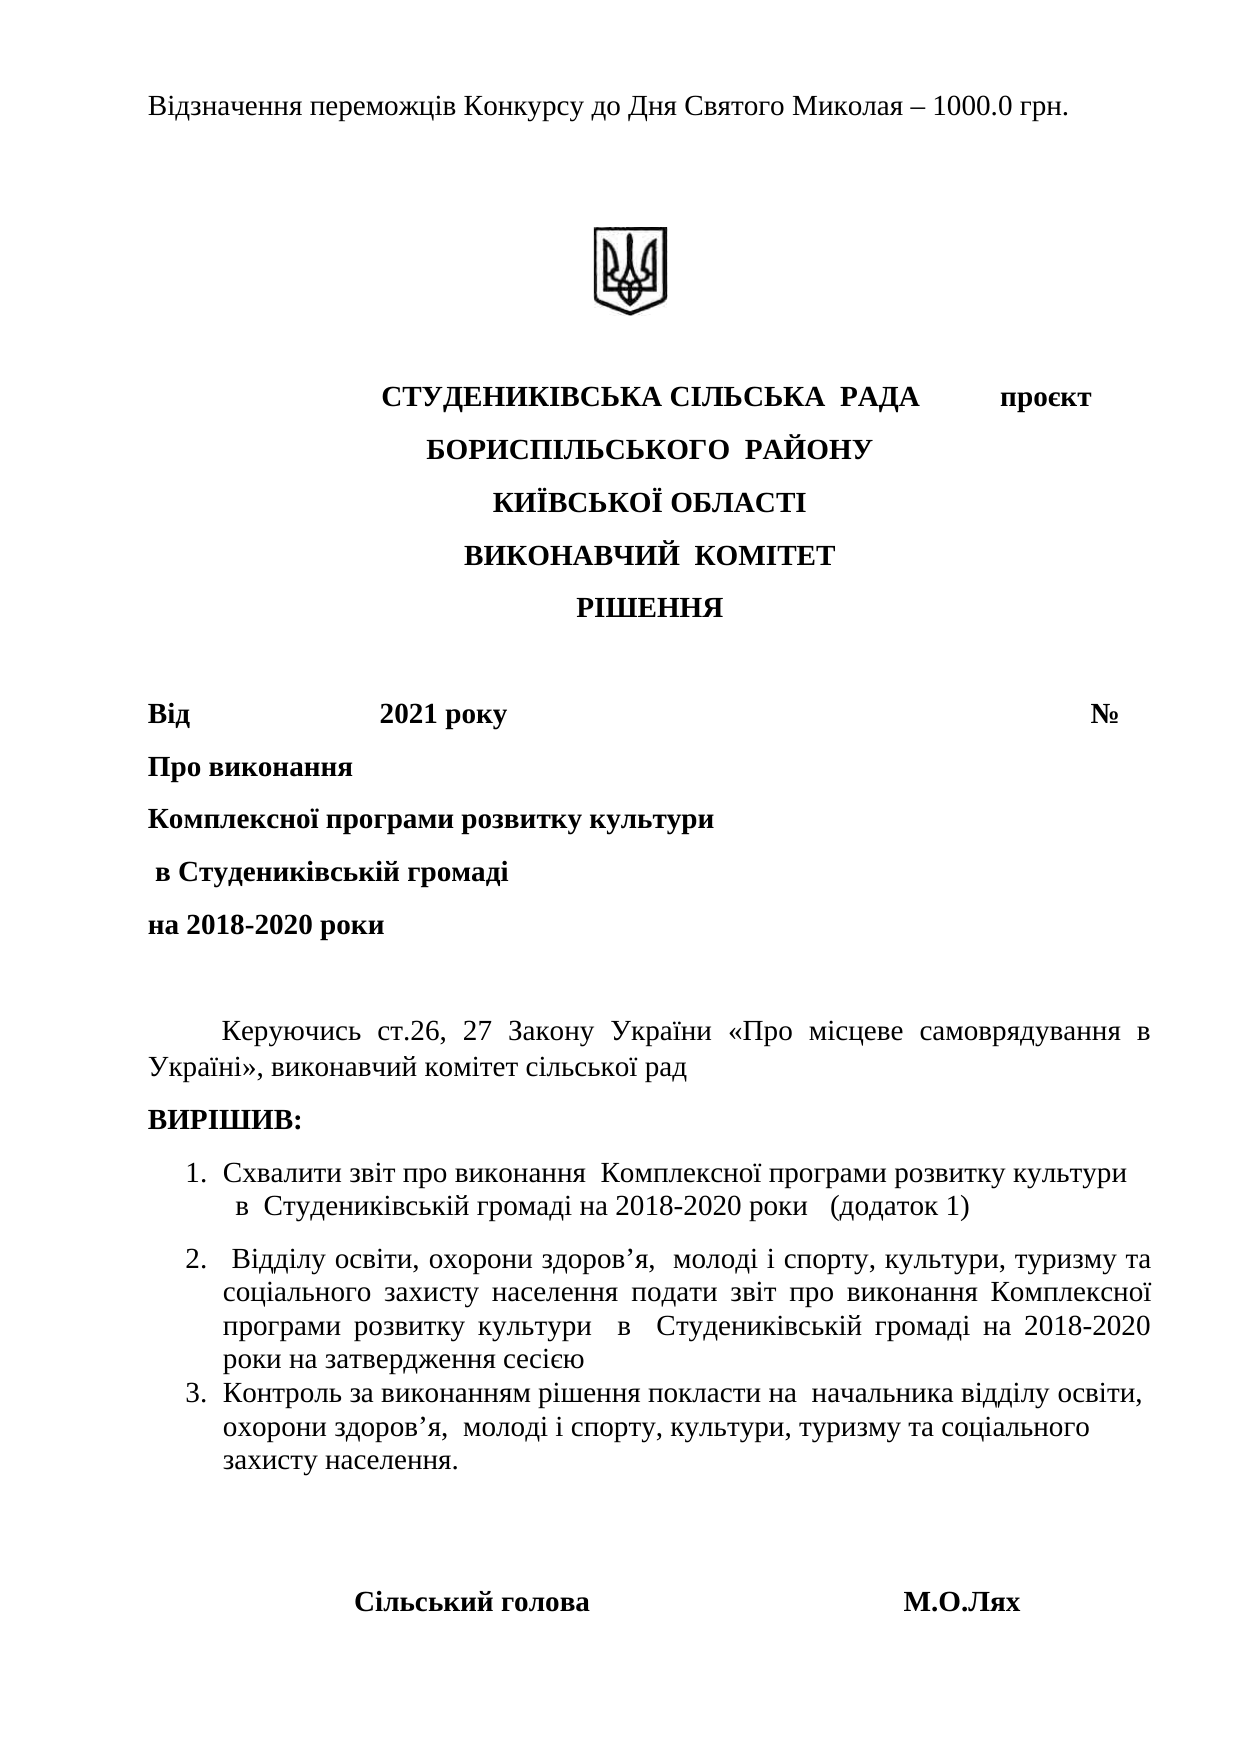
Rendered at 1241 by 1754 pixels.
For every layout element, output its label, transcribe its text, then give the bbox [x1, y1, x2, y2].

text на 2018-2020 роки [148, 907, 1152, 941]
list Відділу освіти, охорони здоров’я, молоді і спорту, культури, туризму та соціального захисту населення подати звіт про виконання Комплексної програми розвитку культури в Студениківській громаді на 2018-2020 роки на затвердження сесією [185, 1241, 1152, 1375]
text Сільський голова М.О.Лях [223, 1584, 1152, 1618]
text СТУДЕНИКІВСЬКА СІЛЬСЬКА РАДА проєкт [148, 379, 1152, 413]
text Відзначення переможців Конкурсу до Дня Святого Миколая – 1000.0 грн. [148, 88, 1152, 122]
text КИЇВСЬКОЇ ОБЛАСТІ [148, 485, 1152, 518]
picture [593, 227, 668, 316]
text РІШЕННЯ [148, 590, 1152, 624]
list Контроль за виконанням рішення покласти на начальника відділу освіти, охорони здоров’я, молоді і спорту, культури, туризму та соціального захисту населення. [185, 1375, 1152, 1476]
text в Студениківській громаді на 2018-2020 роки (додаток 1) [148, 1188, 1152, 1222]
text БОРИСПІЛЬСЬКОГО РАЙОНУ [148, 432, 1152, 466]
text ВИКОНАВЧИЙ КОМІТЕТ [148, 538, 1152, 571]
list Схвалити звіт про виконання Комплексної програми розвитку культури [185, 1155, 1152, 1188]
text Керуючись ст.26, 27 Закону України «Про місцеве самоврядування в Україні», виконавчий комітет сільської рад [148, 1013, 1152, 1083]
text в Студениківській громаді [148, 854, 1152, 888]
text Комплексної програми розвитку культури [148, 802, 1152, 835]
text Про виконання [148, 749, 1152, 782]
text ВИРІШИВ: [148, 1102, 1152, 1135]
text Від 2021 року № [148, 696, 1152, 729]
